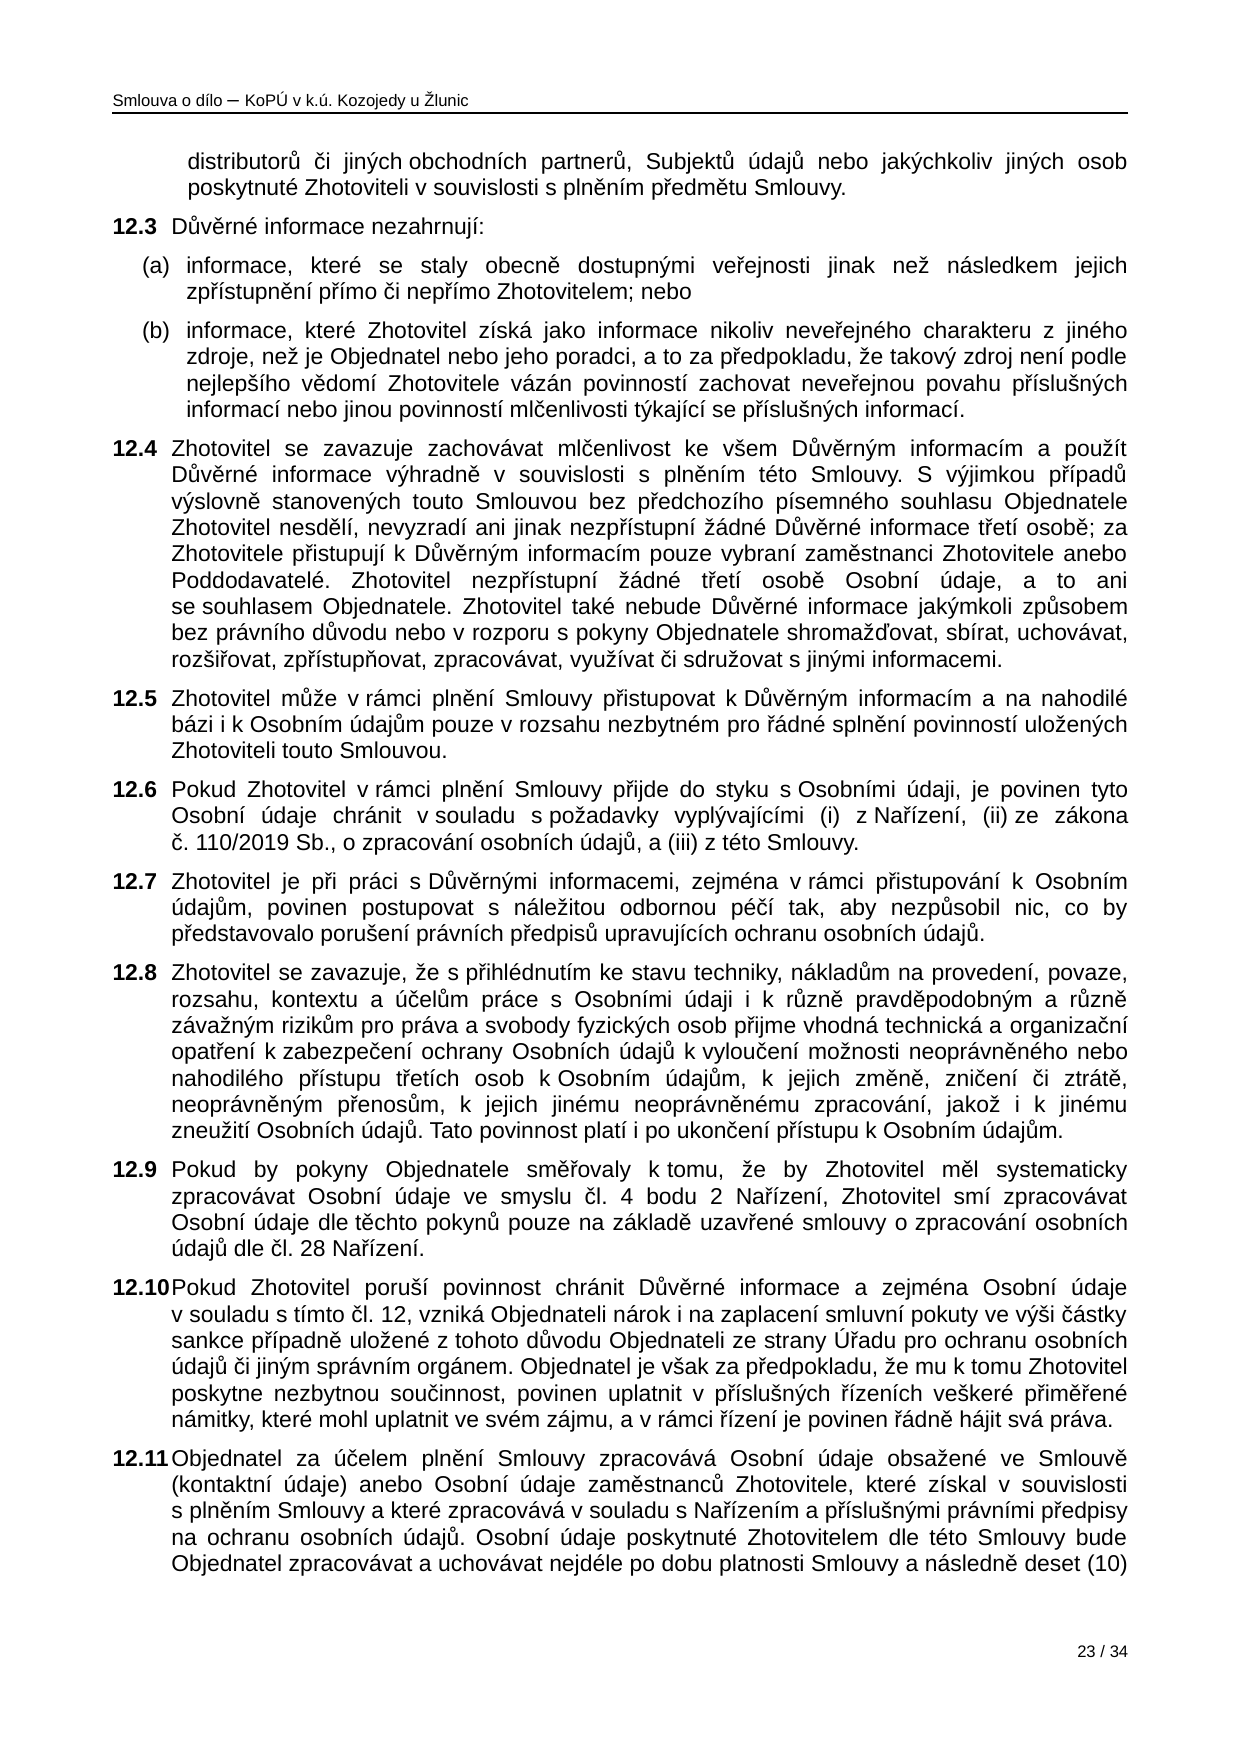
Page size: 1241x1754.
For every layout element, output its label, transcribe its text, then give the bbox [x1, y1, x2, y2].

text Pokud Zhotovitel v rámci plnění Smlouvy přijde do styku s Osobními údaji, je povinen tyto Osobní údaje chránit v souladu s požadavky vyplývajícími (i) z Nařízení, (ii) ze zákona č. 110/2019 Sb., o zpracování osobních údajů, a (iii) z této Smlouvy. [112, 776, 1128, 855]
text Zhotovitel se zavazuje zachovávat mlčenlivost ke všem Důvěrným informacím a použít Důvěrné informace výhradně v souvislosti s plněním této Smlouvy. S výjimkou případů výslovně stanovených touto Smlouvou bez předchozího písemného souhlasu Objednatele Zhotovitel nesdělí, nevyzradí ani jinak nezpřístupní žádné Důvěrné informace třetí osobě; za Zhotovitele přistupují k Důvěrným informacím pouze vybraní zaměstnanci Zhotovitele anebo Poddodavatelé. Zhotovitel nezpřístupní žádné třetí osobě Osobní údaje, a to ani se souhlasem Objednatele. Zhotovitel také nebude Důvěrné informace jakýmkoli způsobem bez právního důvodu nebo v rozporu s pokyny Objednatele shromažďovat, sbírat, uchovávat, rozšiřovat, zpřístupňovat, zpracovávat, využívat či sdružovat s jinými informacemi. [112, 435, 1128, 672]
list informace, které Zhotovitel získá jako informace nikoliv neveřejného charakteru z jiného zdroje, než je Objednatel nebo jeho poradci, a to za předpokladu, že takový zdroj není podle nejlepšího vědomí Zhotovitele vázán povinností zachovat neveřejnou povahu příslušných informací nebo jinou povinností mlčenlivosti týkající se příslušných informací. [142, 317, 1128, 422]
text Zhotovitel může v rámci plnění Smlouvy přistupovat k Důvěrným informacím a na nahodilé bázi i k Osobním údajům pouze v rozsahu nezbytném pro řádné splnění povinností uložených Zhotoviteli touto Smlouvou. [112, 684, 1128, 764]
list informace, které se staly obecně dostupnými veřejnosti jinak než následkem jejich zpřístupnění přímo či nepřímo Zhotovitelem; nebo [142, 252, 1128, 304]
text Zhotovitel je při práci s Důvěrnými informacemi, zejména v rámci přistupování k Osobním údajům, povinen postupovat s náležitou odbornou péčí tak, aby nezpůsobil nic, co by představovalo porušení právních předpisů upravujících ochranu osobních údajů. [112, 868, 1128, 947]
text Důvěrné informace nezahrnují: [112, 213, 1128, 239]
text Zhotovitel se zavazuje, že s přihlédnutím ke stavu techniky, nákladům na provedení, povaze, rozsahu, kontextu a účelům práce s Osobními údaji i k různě pravděpodobným a různě závažným rizikům pro práva a svobody fyzických osob přijme vhodná technická a organizační opatření k zabezpečení ochrany Osobních údajů k vyloučení možnosti neoprávněného nebo nahodilého přístupu třetích osob k Osobním údajům, k jejich změně, zničení či ztrátě, neoprávněným přenosům, k jejich jinému neoprávněnému zpracování, jakož i k jinému zneužití Osobních údajů. Tato povinnost platí i po ukončení přístupu k Osobním údajům. [112, 959, 1128, 1144]
text Pokud by pokyny Objednatele směřovaly k tomu, že by Zhotovitel měl systematicky zpracovávat Osobní údaje ve smyslu čl. 4 bodu 2 Nařízení, Zhotovitel smí zpracovávat Osobní údaje dle těchto pokynů pouze na základě uzavřené smlouvy o zpracování osobních údajů dle čl. 28 Nařízení. [112, 1156, 1128, 1262]
text Pokud Zhotovitel poruší povinnost chránit Důvěrné informace a zejména Osobní údaje v souladu s tímto čl. 12, vzniká Objednateli nárok i na zaplacení smluvní pokuty ve výši částky sankce případně uložené z tohoto důvodu Objednateli ze strany Úřadu pro ochranu osobních údajů či jiným správním orgánem. Objednatel je však za předpokladu, že mu k tomu Zhotovitel poskytne nezbytnou součinnost, povinen uplatnit v příslušných řízeních veškeré přiměřené námitky, které mohl uplatnit ve svém zájmu, a v rámci řízení je povinen řádně hájit svá práva. [112, 1274, 1128, 1432]
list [150, 148, 1128, 200]
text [112, 1445, 1128, 1577]
